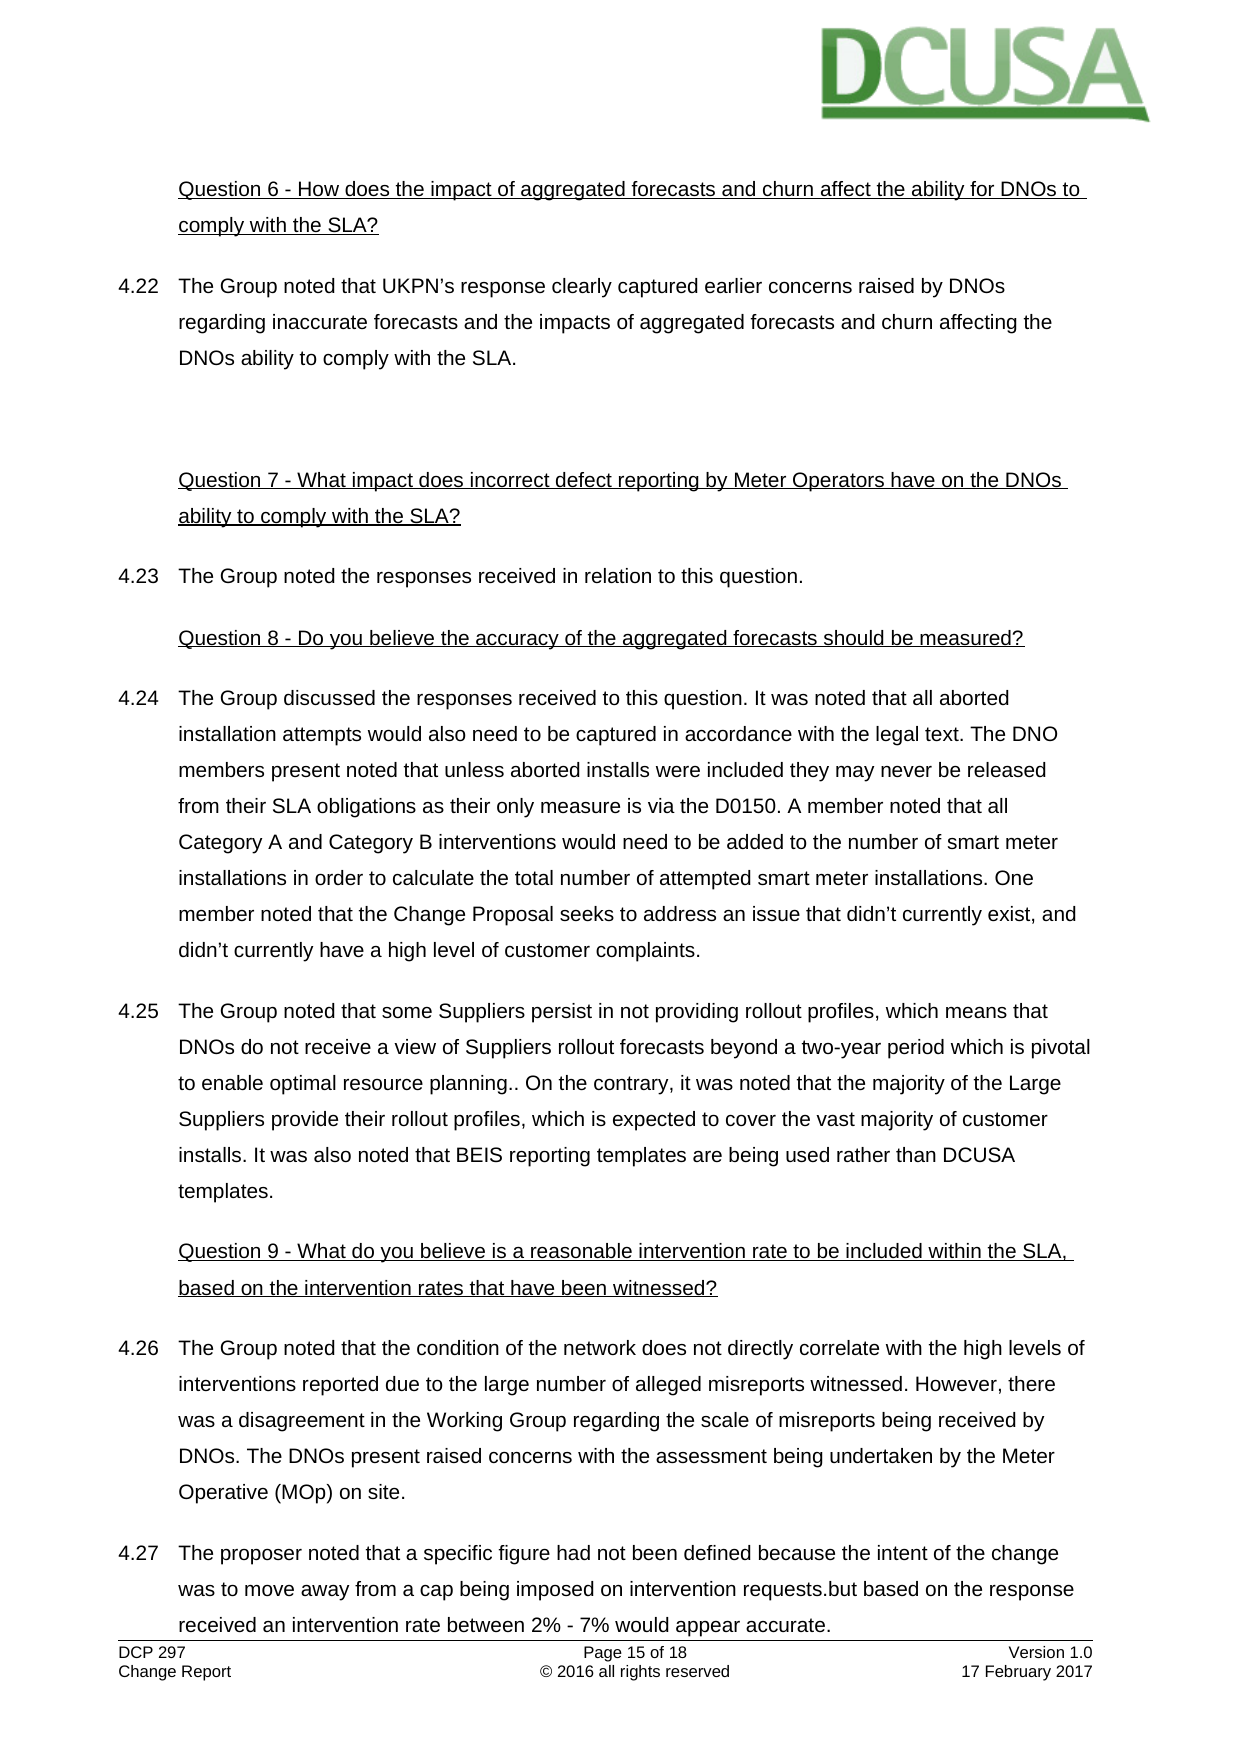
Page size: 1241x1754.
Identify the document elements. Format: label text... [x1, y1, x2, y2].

subtitle Question 9 - What do you believe is a reasonable intervention rate to be included within the SLA, based on the intervention rates that have been witnessed? [178, 1239, 1093, 1299]
subtitle The proposer noted that a specific figure had not been defined [118, 1541, 1093, 1637]
subtitle The Group noted the responses received in relation to this question. [118, 564, 1093, 588]
subtitle Question 7 - What impact does incorrect defect reporting by Meter Operators have on the DNOs ability to comply with the SLA? [178, 467, 1093, 527]
subtitle The Group discussed the responses received to this question. It was noted that all aborted installation attempts would also need to be captured in accordance with the legal text. The DNO members present noted that unless aborted installs were included they may never be released from their SLA obligations as their only measure is via the D0150. A member noted that all Category A and Category B interventions would need to be added to the number of smart meter installations in order to calculate the total number of attempted smart meter installations. One member noted that the Change Proposal seeks to address an issue that didn’t currently exist, and didn’t currently have a high level of customer complaints. [118, 686, 1093, 962]
subtitle The Group noted that UKPN’s response clearly captured earlier concerns raised by DNOs regarding inaccurate forecasts and the impacts of aggregated forecasts and churn affecting the DNOs ability to comply with the SLA. [118, 274, 1093, 369]
subtitle The Group noted that some Suppliers persist in not providing rollout profiles It was also noted that BEIS reporting templates are being used rather than DCUSA templates. [118, 999, 1093, 1202]
subtitle The Group noted that the condition of the network does not directly correlate with the high levels of interventions reported due to the large number of misreports witnessed. DNOs present raised concerns with the assessment being undertaken by the Meter Operative on site. [118, 1336, 1093, 1504]
subtitle Question 8 - Do you believe the accuracy of the aggregated forecasts should be measured? [178, 625, 1093, 649]
subtitle Question 6 - How does the impact of aggregated forecasts and churn affect the ability for DNOs to comply with the SLA? [178, 177, 1093, 237]
picture [793, 11, 1174, 141]
